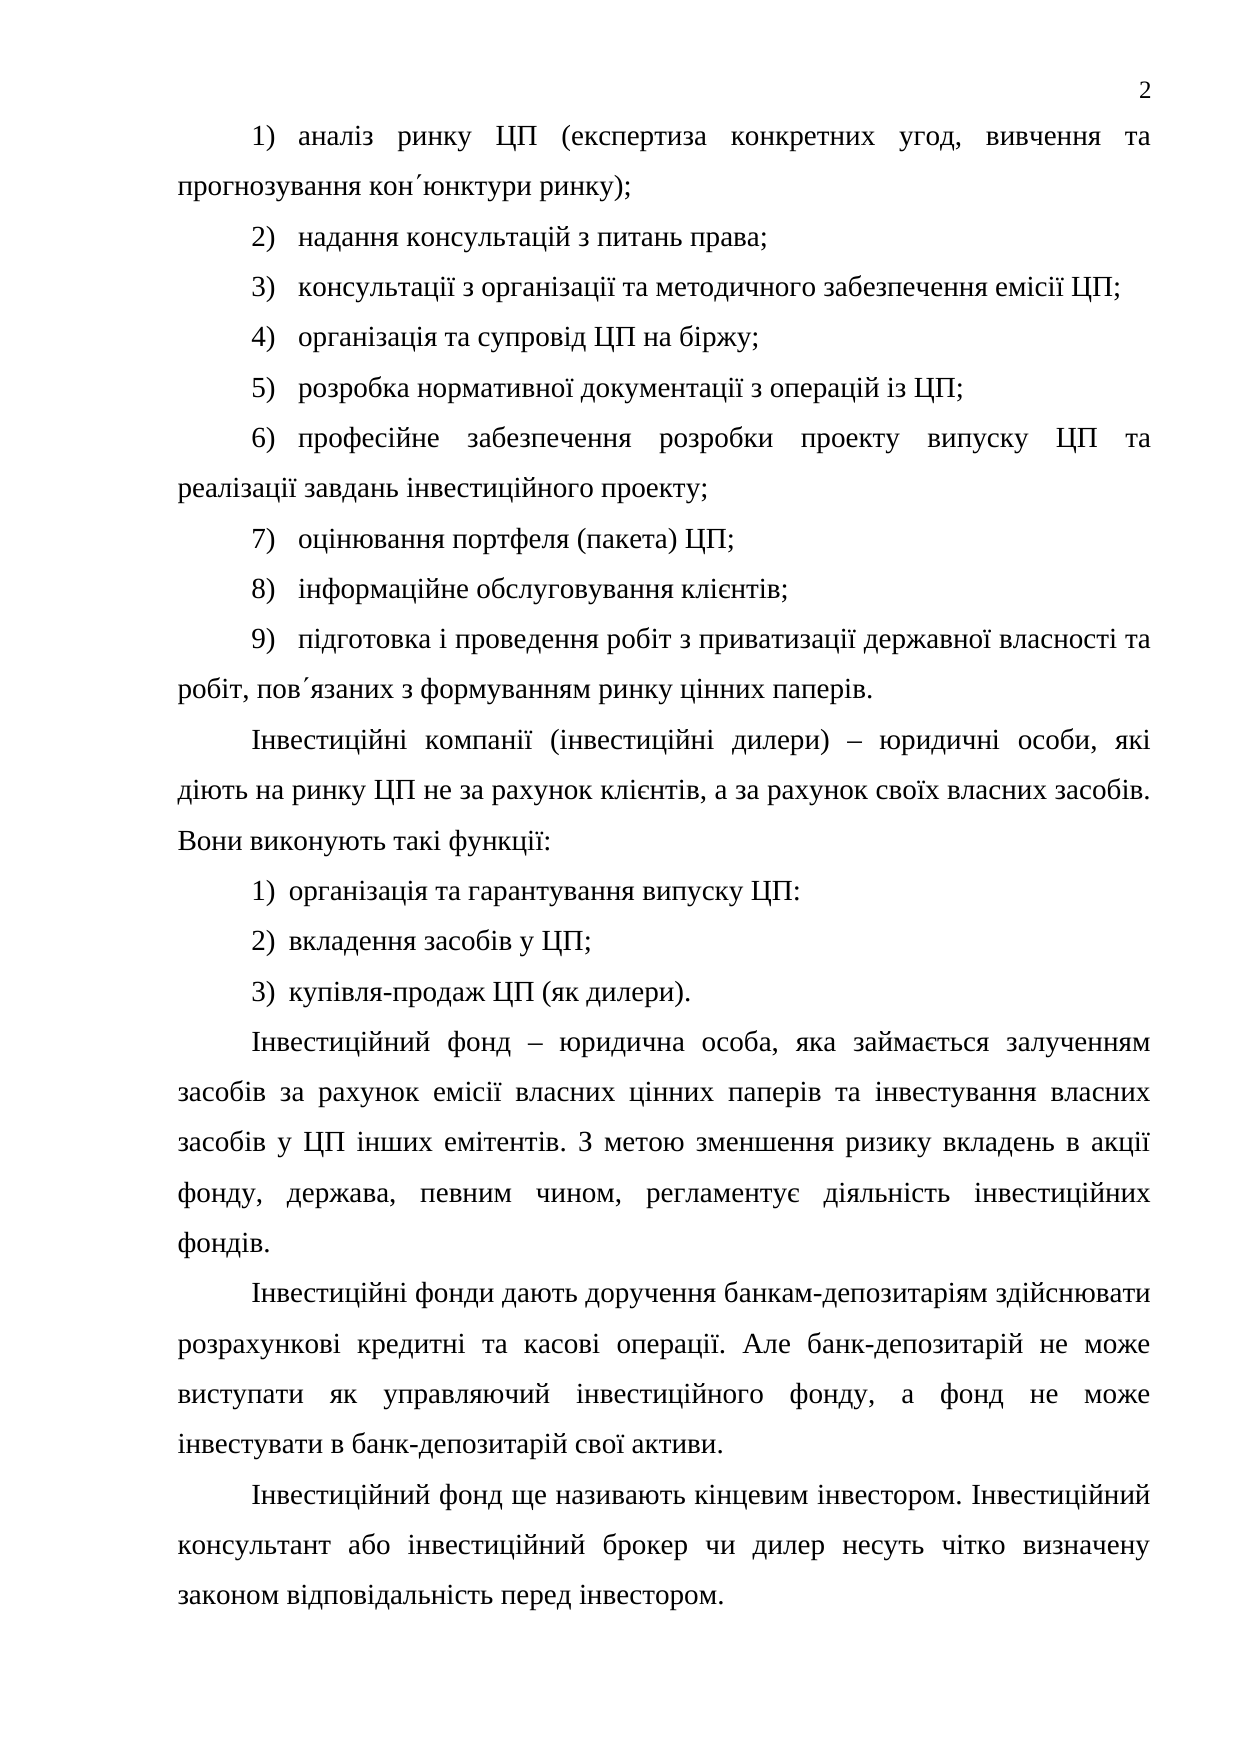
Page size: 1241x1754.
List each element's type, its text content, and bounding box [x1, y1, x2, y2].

list надання консультацій з питань права; [177, 219, 1152, 252]
list купівля-продаж ЦП (як дилери). [177, 974, 1152, 1007]
list консультації з організації та методичного забезпечення емісії ЦП; [177, 269, 1152, 303]
list організація та супровід ЦП на біржу; [177, 319, 1152, 353]
text Інвестиційні фонди дають доручення банкам-депозитаріям здійснювати розрахункові кредитні та касові операції. Але банк-депозитарій не може виступати як управляючий інвестиційного фонду, а фонд не може інвестувати в банк-депозитарій свої активи. [177, 1276, 1152, 1460]
list оцінювання портфеля (пакета) ЦП; [177, 521, 1152, 554]
list розробка нормативної документації з операцій із ЦП; [177, 370, 1152, 403]
list професійне забезпечення розробки проекту випуску ЦП та реалізації завдань інвестиційного проекту; [177, 420, 1152, 504]
text Інвестиційні компанії (інвестиційні дилери) – юридичні особи, які діють на ринку ЦП не за рахунок клієнтів, а за рахунок своїх власних засобів. Вони виконують такі функції: [177, 722, 1152, 856]
list організація та гарантування випуску ЦП: [177, 873, 1152, 907]
text Інвестиційний фонд ще називають кінцевим інвестором. Інвестиційний консультант або інвестиційний брокер чи дилер несуть чітко визначену законом відповідальність перед інвестором. [177, 1477, 1152, 1611]
text Інвестиційний фонд – юридична особа, яка займається залученням засобів за рахунок емісії власних цінних паперів та інвестування власних засобів у ЦП інших емітентів. З метою зменшення ризику вкладень в акції фонду, держава, певним чином, регламентує діяльність інвестиційних фондів. [177, 1024, 1152, 1259]
list вкладення засобів у ЦП; [177, 923, 1152, 957]
list аналіз ринку ЦП (експертиза конкретних угод, вивчення та прогнозування конюнктури ринку); [177, 118, 1152, 202]
list підготовка і проведення робіт з приватизації державної власності та робіт, повязаних з формуванням ринку цінних паперів. [177, 621, 1152, 705]
list інформаційне обслуговування клієнтів; [177, 571, 1152, 604]
